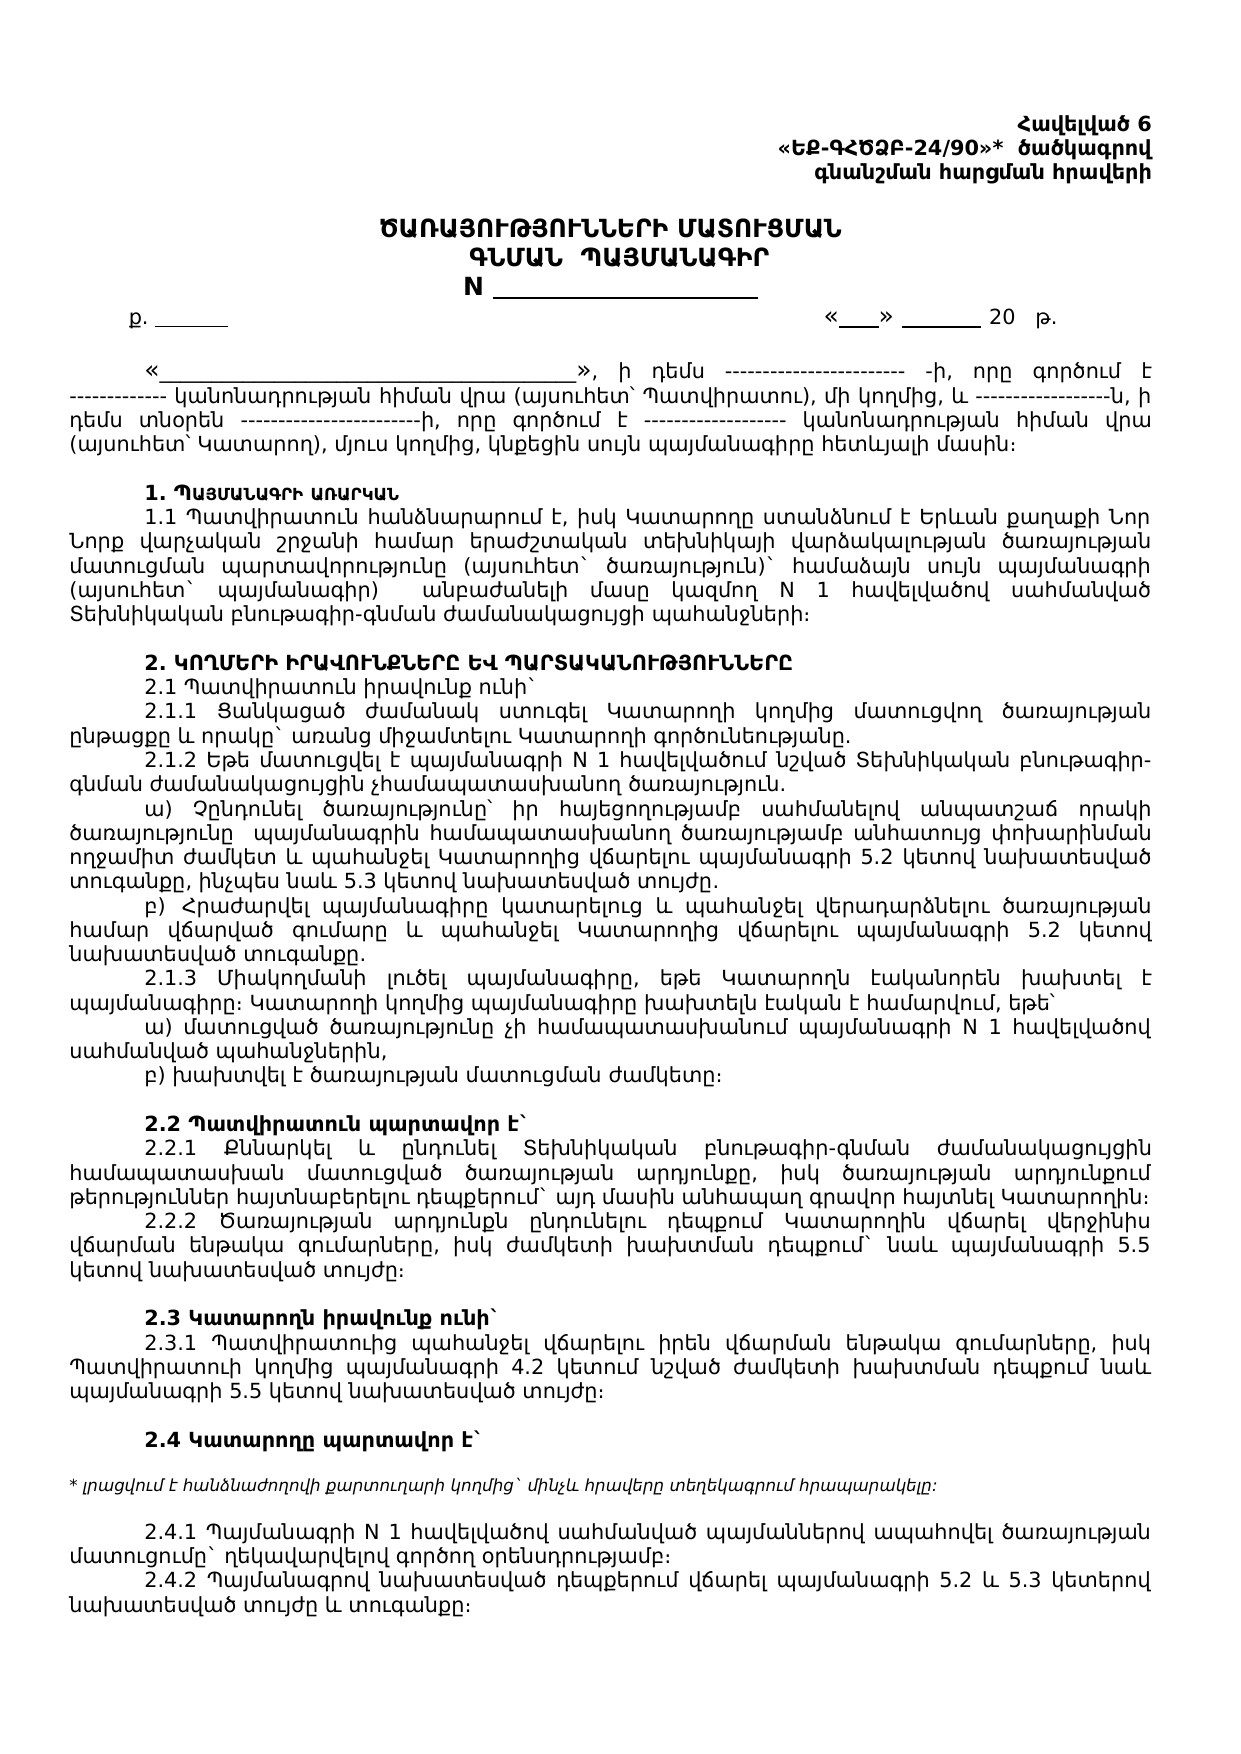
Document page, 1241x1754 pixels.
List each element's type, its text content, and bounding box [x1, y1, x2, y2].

text 2.3.1 Պատվիրատուից պահանջել վճարելու իրեն վճարման ենթակա գումարները, իսկ Պատվիրատուի կողմից պայմանագրի 4.2 կետում նշված ժամկետի խախտման դեպքում նաև պայմանագրի 5.5 կետով նախատեսված տույժը։ [69, 1331, 1152, 1403]
text «ԵՔ-ԳՀԾՁԲ-24/90»* ծածկագրով [69, 136, 1152, 160]
text 2.4.2 Պայմանագրով նախատեսված դեպքերում վճարել պայմանագրի 5.2 և 5.3 կետերով նախատեսված տույժը և տուգանքը։ [69, 1568, 1152, 1617]
text գնանշման հարցման հրավերի [69, 160, 1152, 185]
text * լրացվում է հանձնաժողովի քարտուղարի կողմից` մինչև հրավերը տեղեկագրում հրապարակելը: [69, 1476, 1152, 1496]
text 2.1.3 Միակողմանի լուծել պայմանագիրը, եթե Կատարողն էականորեն խախտել է պայմանագիրը։ Կատարողի կողմից պայմանագիրը խախտելն էական է համարվում, եթե՝ [69, 966, 1152, 1015]
text 2. ԿՈՂՄԵՐԻ ԻՐԱՎՈՒՆՔՆԵՐԸ ԵՎ ՊԱՐՏԱԿԱՆՈՒԹՅՈՒՆՆԵՐԸ [69, 651, 1152, 675]
text ա) Չընդունել ծառայությունը՝ իր հայեցողությամբ սահմանելով անպատշաճ որակի ծառայությունը պայմանագրին համապատասխանող ծառայությամբ անհատույց փոխարինման ողջամիտ ժամկետ և պահանջել Կատարողից վճարելու պայմանագրի 5.2 կետով նախատեսված տուգանքը, ինչպես նաև 5.3 կետով նախատեսված տույժը. [69, 797, 1152, 894]
text 2.1.1 Ցանկացած ժամանակ ստուգել Կատարողի կողմից մատուցվող ծառայության ընթացքը և որակը` առանց միջամտելու Կատարողի գործունեությանը. [69, 699, 1152, 748]
text 2.1 Պատվիրատուն իրավունք ունի` [69, 675, 1152, 699]
text բ) Հրաժարվել պայմանագիրը կատարելուց և պահանջել վերադարձնելու ծառայության համար վճարված գումարը և պահանջել Կատարողից վճարելու պայմանագրի 5.2 կետով նախատեսված տուգանքը. [69, 894, 1152, 966]
text «________________________________________», ի դեմս ------------------------ -ի, որը գործում է ------------- կանոնադրության հիման վրա (այսուհետ՝ Պատվիրատու), մի կողմից, և ------------------ն, ի դեմս տնօրեն ------------------------ի, որը գործում է ------------------- կանոնադրության հիման վրա (այսուհետ՝ Կատարող), մյուս կողմից, կնքեցին սույն պայմանագիրը հետևյալի մասին։ [69, 355, 1152, 457]
text 2.2 Պատվիրատուն պարտավոր է` [69, 1112, 1152, 1136]
text 2.4.1 Պայմանագրի N 1 հավելվածով սահմանված պայմաններով ապահովել ծառայության մատուցումը` ղեկավարվելով գործող օրենսդրությամբ։ [69, 1520, 1152, 1568]
text բ) խախտվել է ծառայության մատուցման ժամկետը։ [69, 1063, 1152, 1088]
text 2.1.2 Եթե մատուցվել է պայմանագրի N 1 հավելվածում նշված Տեխնիկական բնութագիր-գնման ժամանակացույցին չհամապատասխանող ծառայություն. [69, 748, 1152, 797]
text 2.4 Կատարողը պարտավոր է` [69, 1428, 1152, 1452]
text 2.3 Կատարողն իրավունք ունի` [69, 1306, 1152, 1331]
text Հավելված 6 [69, 112, 1152, 136]
text N [54, 272, 1152, 301]
text 2.2.1 Քննարկել և ընդունել Տեխնիկական բնութագիր-գնման ժամանակացույցին համապատասխան մատուցված ծառայության արդյունքը, իսկ ծառայության արդյունքում թերություններ հայտնաբերելու դեպքերում` այդ մասին անհապաղ գրավոր հայտնել Կատարողին։ [69, 1136, 1152, 1209]
text ք. « » 20 թ. [69, 301, 1152, 331]
text 1. Պայմանագրի առարկան [69, 481, 1152, 505]
text ա) մատուցված ծառայությունը չի համապատասխանում պայմանագրի N 1 հավելվածով սահմանված պահանջներին, [69, 1015, 1152, 1063]
text 2.2.2 Ծառայության արդյունքն ընդունելու դեպքում Կատարողին վճարել վերջինիս վճարման ենթակա գումարները, իսկ ժամկետի խախտման դեպքում` նաև պայմանագրի 5.5 կետով նախատեսված տույժը։ [69, 1209, 1152, 1282]
text 1.1 Պատվիրատուն հանձնարարում է, իսկ Կատարողը ստանձնում է Երևան քաղաքի Նոր Նորք վարչական շրջանի համար երաժշտական տեխնիկայի վարձակալության ծառայության մատուցման պարտավորությունը (այսուհետ` ծառայություն)` համաձայն սույն պայմանագրի (այսուհետ` պայմանագիր) անբաժանելի մասը կազմող N 1 հավելվածով սահմանված Տեխնիկական բնութագիր-գնման ժամանակացույցի պահանջների։ [69, 505, 1152, 627]
text ԳՆՄԱՆ ՊԱՅՄԱՆԱԳԻՐ [54, 243, 1152, 272]
text ԾԱՌԱՅՈՒԹՅՈՒՆՆԵՐԻ ՄԱՏՈՒՑՄԱՆ [54, 214, 1152, 243]
